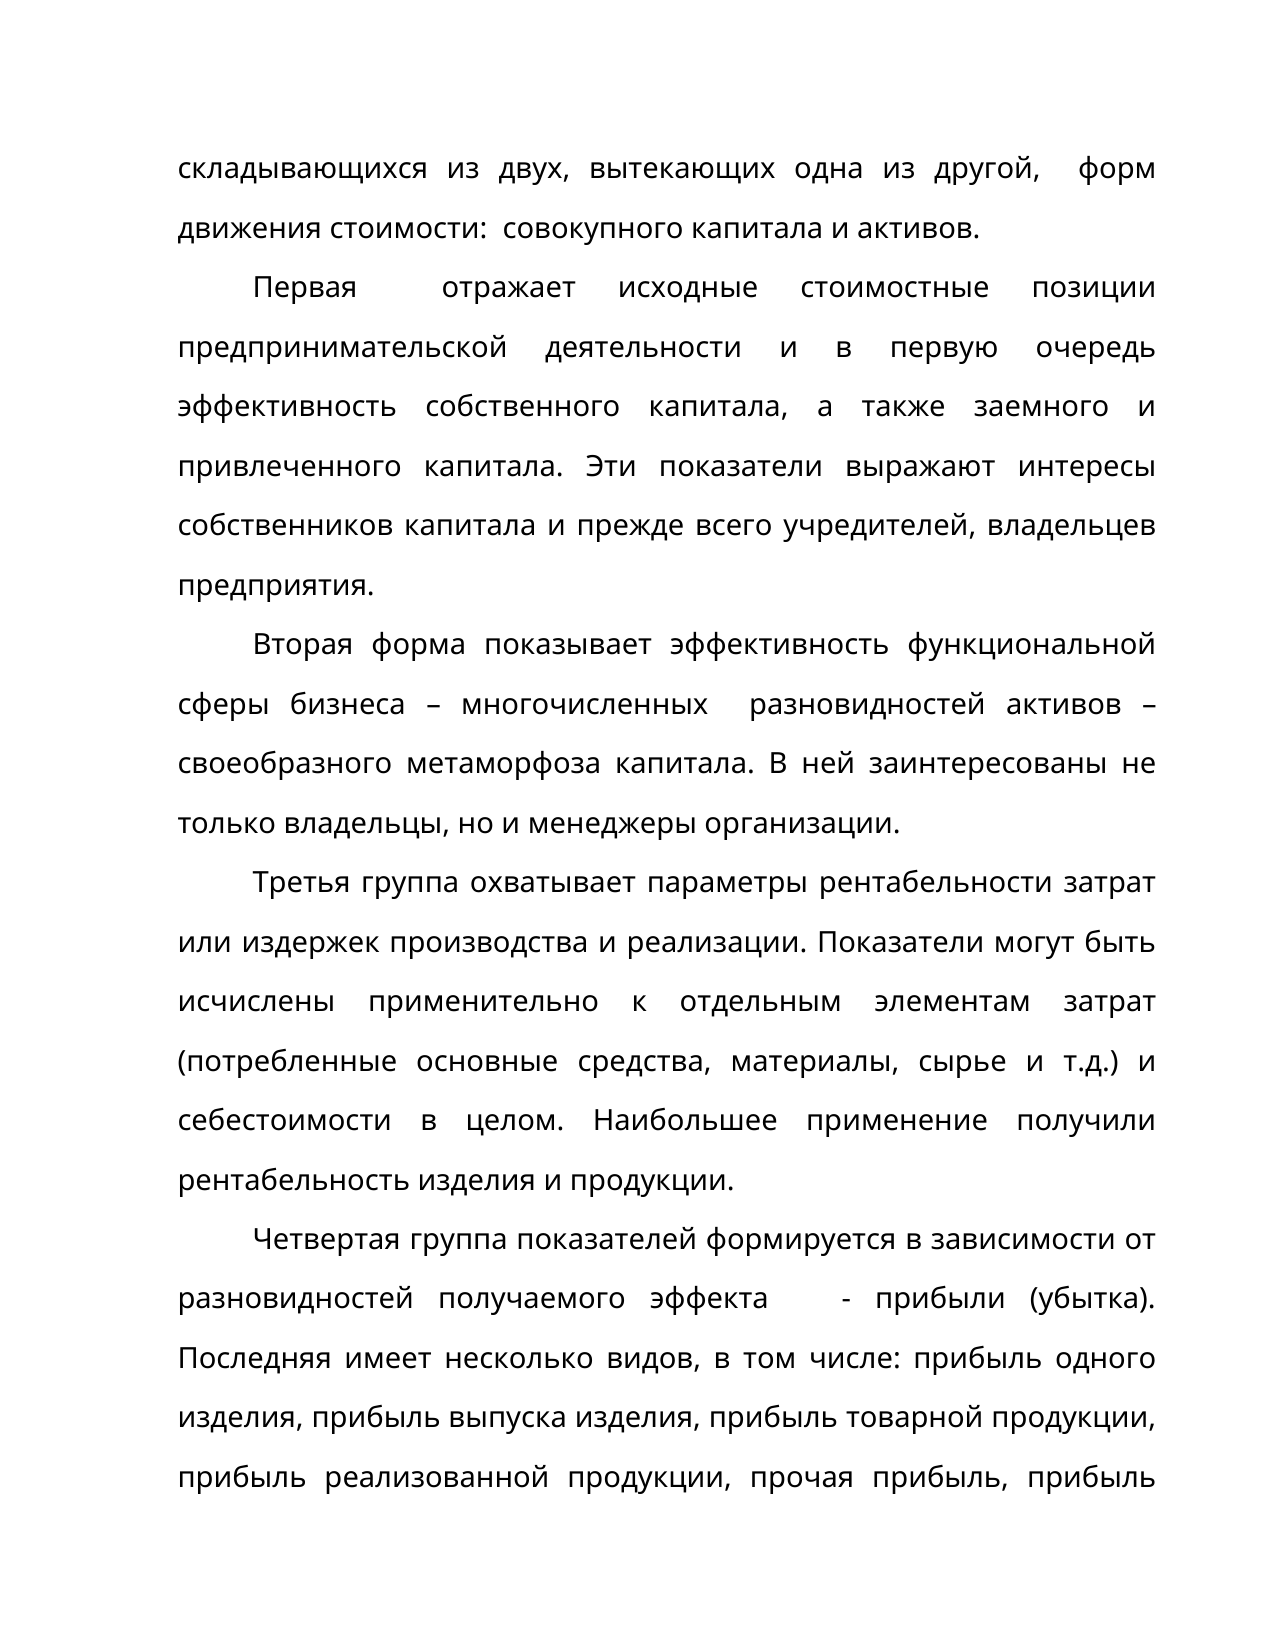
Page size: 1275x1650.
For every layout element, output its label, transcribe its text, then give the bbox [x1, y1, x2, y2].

text Вторая форма показывает эффективность функциональной сферы бизнеса – многочисленных разновидностей активов – своеобразного метаморфоза капитала. В ней заинтересованы не только владельцы, но и менеджеры организации. [177, 623, 1157, 842]
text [177, 1218, 1157, 1496]
text Первая отражает исходные стоимостные позиции предпринимательской деятельности и в первую очередь эффективность собственного капитала, а также заемного и привлеченного капитала. Эти показатели выражают интересы собственников капитала и прежде всего учредителей, владельцев предприятия. [177, 267, 1157, 604]
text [177, 148, 1157, 247]
text Третья группа охватывает параметры рентабельности затрат или издержек производства и реализации. Показатели могут быть исчислены применительно к отдельным элементам затрат (потребленные основные средства, материалы, сырье и т.д.) и себестоимости в целом. Наибольшее применение получили рентабельность изделия и продукции. [177, 861, 1157, 1198]
